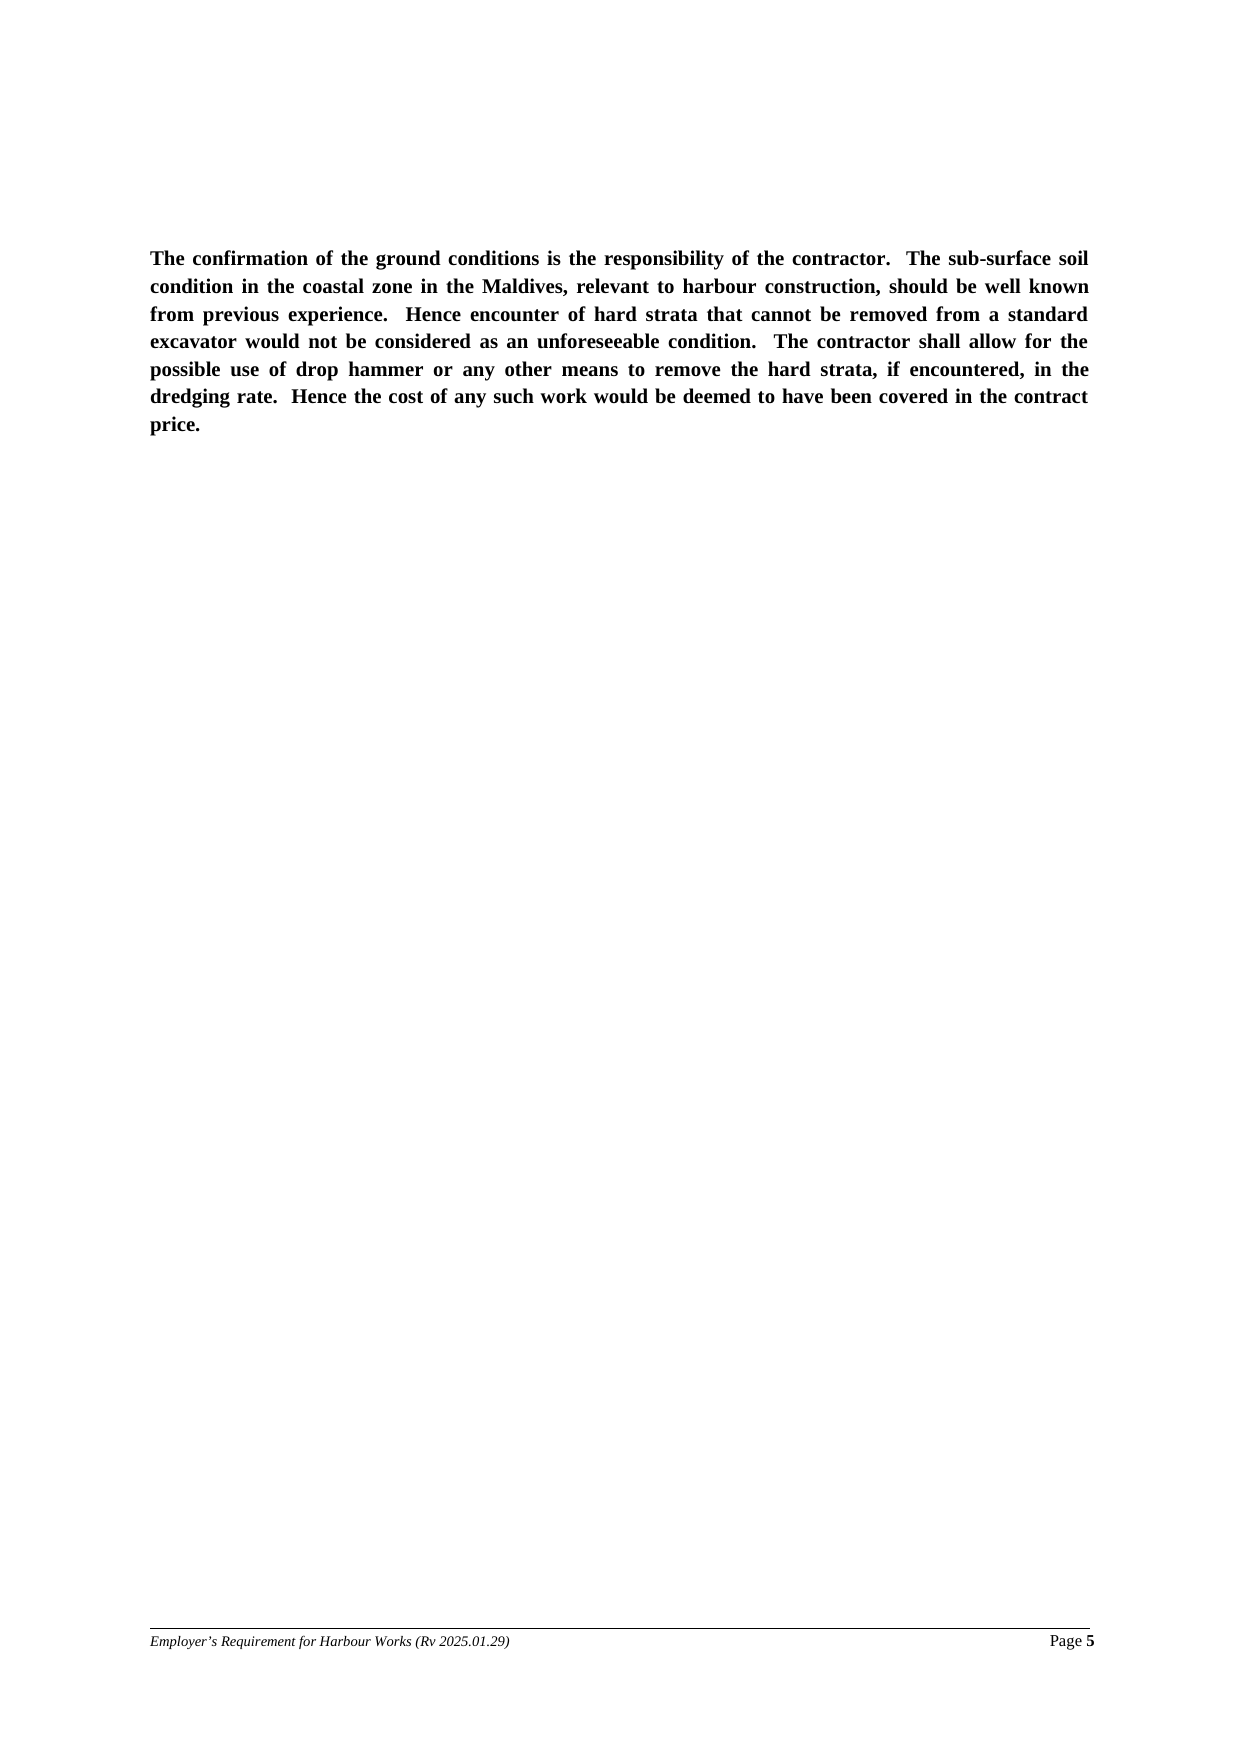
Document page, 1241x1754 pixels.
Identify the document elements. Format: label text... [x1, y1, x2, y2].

text The confirmation of the ground conditions is the responsibility of the contractor. The sub-surface soil condition in the coastal zone in the Maldives, relevant to harbour construction, should be well known from previous experience. Hence encounter of hard strata that cannot be removed from a standard excavator would not be considered as an unforeseeable condition. The contractor shall allow for the possible use of drop hammer or any other means to remove the hard strata, if encountered, in the dredging rate. Hence the cost of any such work would be deemed to have been covered in the contract price. [150, 246, 1090, 436]
